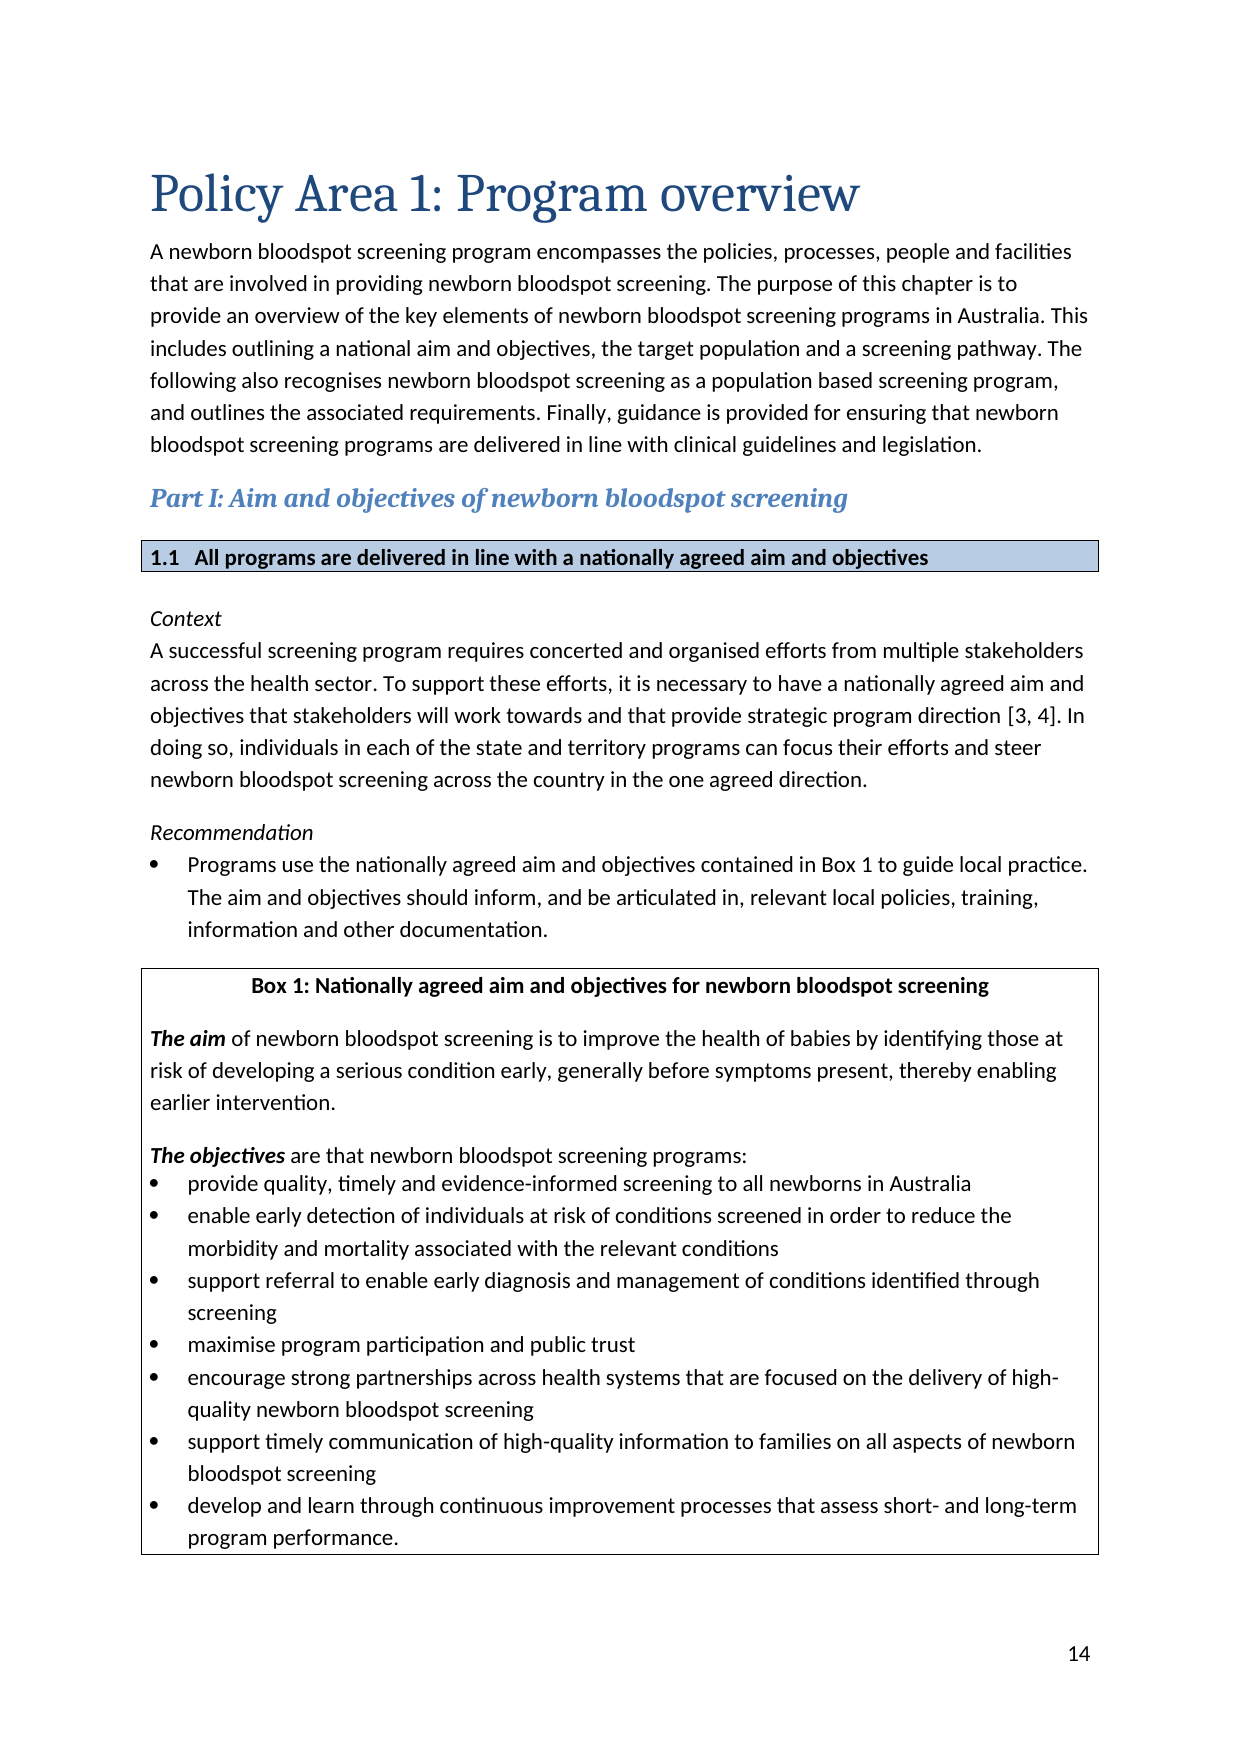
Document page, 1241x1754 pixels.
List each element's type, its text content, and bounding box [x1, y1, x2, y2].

list support referral to enable early diagnosis and management of conditions identified through screening [142, 1263, 1098, 1326]
list maximise program participation and public trust [142, 1327, 1098, 1358]
text A newborn bloodspot screening program encompasses the policies, processes, people and facilities that are involved in providing newborn bloodspot screening. The purpose of this chapter is to provide an overview of the key elements of newborn bloodspot screening programs in Australia. This includes outlining a national aim and objectives, the target population and a screening pathway. The following also recognises newborn bloodspot screening as a population based screening program, and outlines the associated requirements. Finally, guidance is provided for ensuring that newborn bloodspot screening programs are delivered in line with clinical guidelines and legislation. [150, 237, 1090, 458]
subtitle 1.1 All programs are delivered in line with a nationally agreed aim and objectives [142, 541, 1098, 571]
text The aim of newborn bloodspot screening is to improve the health of babies by identifying those at risk of developing a serious condition early, generally before symptoms present, thereby enabling earlier intervention. [142, 1021, 1098, 1116]
subtitle Policy Area 1: Program overview [150, 162, 1090, 225]
list Programs use the nationally agreed aim and objectives contained in Box 1 to guide local practice. The aim and objectives should inform, and be articulated in, relevant local policies, training, information and other documentation. [150, 851, 1090, 943]
subtitle Context [150, 604, 1090, 632]
list provide quality, timely and evidence-informed screening to all newborns in Australia [150, 1169, 1090, 1197]
list enable early detection of individuals at risk of conditions screened in order to reduce the morbidity and mortality associated with the relevant conditions [142, 1198, 1098, 1262]
text Box 1: Nationally agreed aim and objectives for newborn bloodspot screening [142, 969, 1098, 999]
list encourage strong partnerships across health systems that are focused on the delivery of high-quality newborn bloodspot screening [142, 1359, 1098, 1423]
text The objectives are that newborn bloodspot screening programs: [142, 1138, 1098, 1169]
list develop and learn through continuous improvement processes that assess short- and long-term program performance. [142, 1488, 1098, 1554]
list support timely communication of high-quality information to families on all aspects of newborn bloodspot screening [142, 1424, 1098, 1487]
subtitle Part I: Aim and objectives of newborn bloodspot screening [150, 483, 1090, 514]
text A successful screening program requires concerted and organised efforts from multiple stakeholders across the health sector. To support these efforts, it is necessary to have a nationally agreed aim and objectives that stakeholders will work towards and that provide strategic program direction [3, 4]. In doing so, individuals in each of the state and territory programs can focus their efforts and steer newborn bloodspot screening across the country in the one agreed direction. [150, 637, 1090, 793]
subtitle Recommendation [150, 818, 1090, 846]
